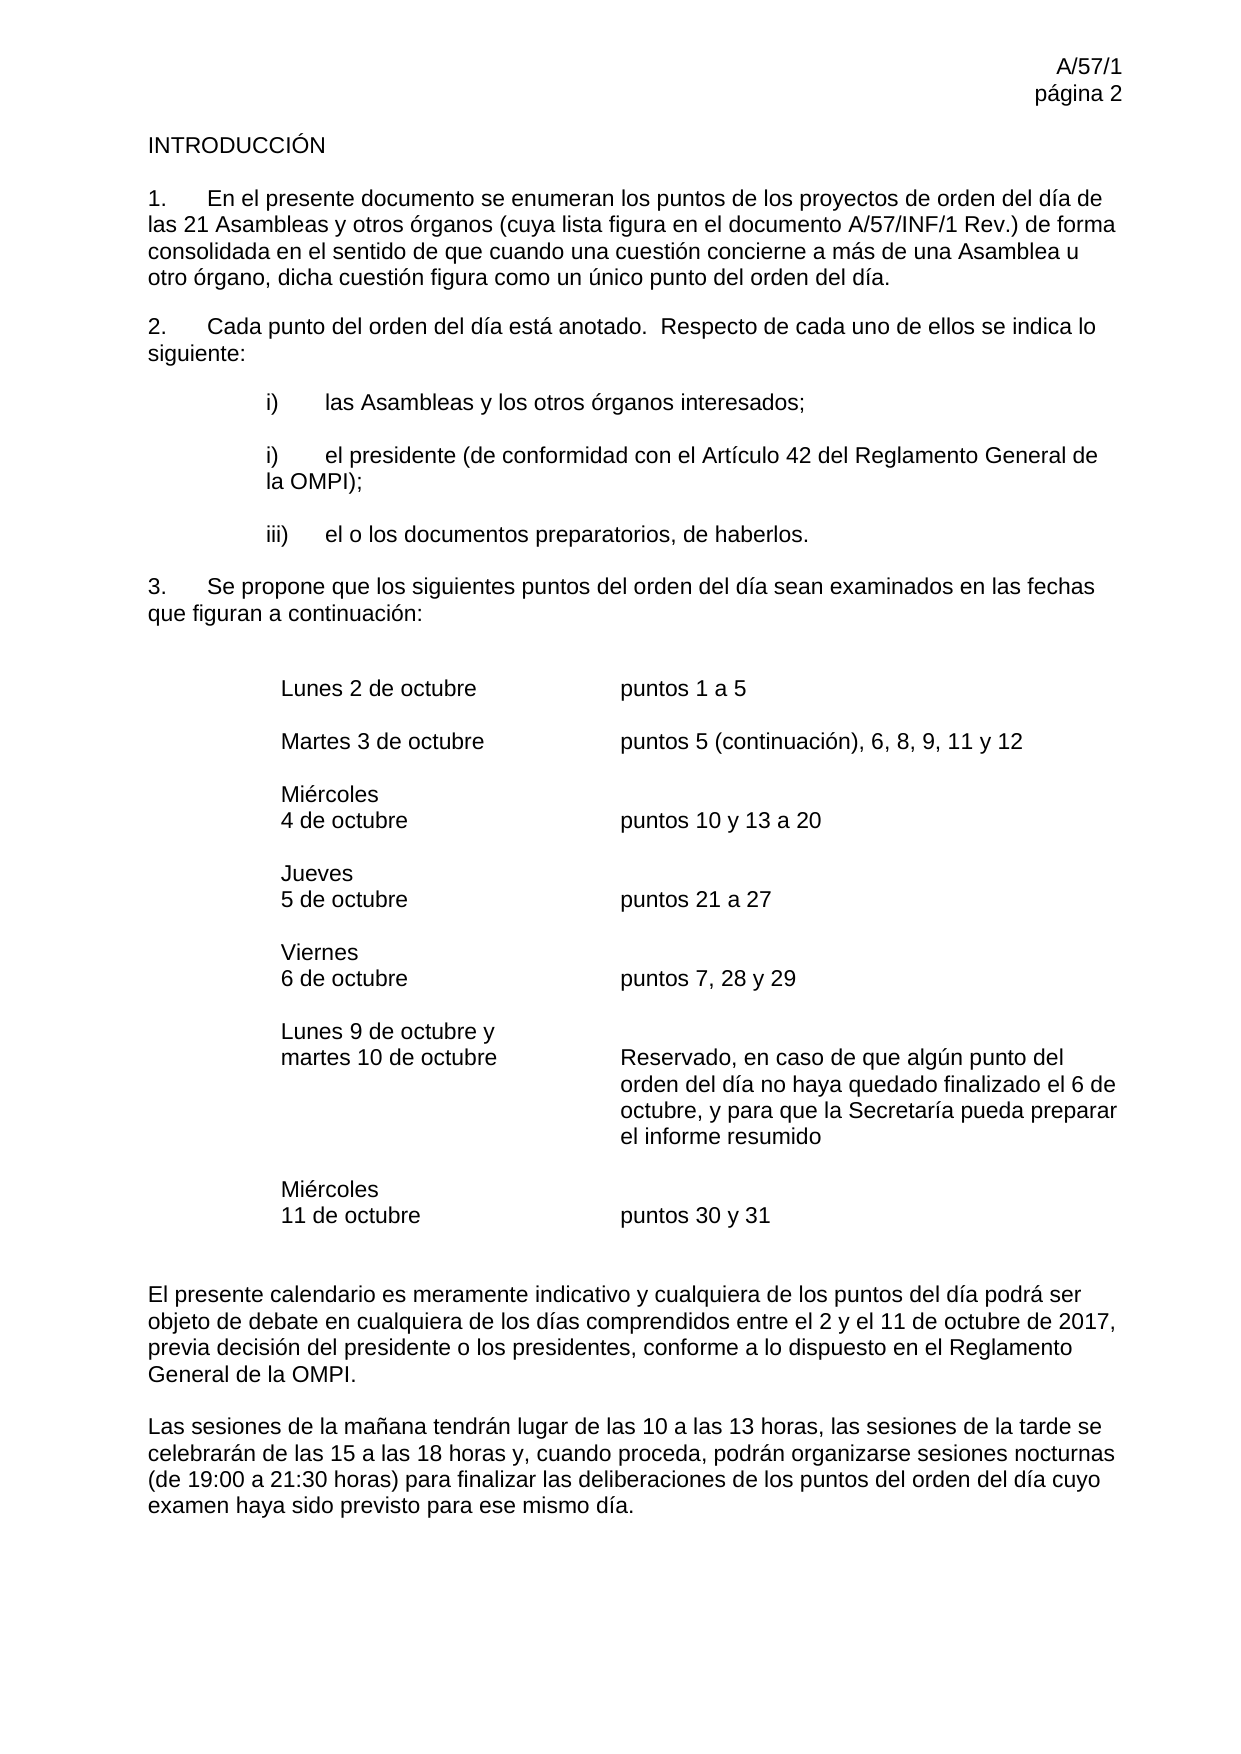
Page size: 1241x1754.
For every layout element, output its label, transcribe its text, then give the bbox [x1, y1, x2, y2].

text 6 de octubre puntos 7, 28 y 29 [148, 965, 1122, 992]
text Lunes 2 de octubre puntos 1 a 5 [148, 675, 1122, 702]
list el presidente (de conformidad con el Artículo 42 del Reglamento General de la OMPI); [266, 442, 1122, 494]
text Se propone que los siguientes puntos del orden del día sean examinados en las fechas que figuran a continuación: [148, 573, 1122, 626]
text El presente calendario es meramente indicativo y cualquiera de los puntos del día podrá ser objeto de debate en cualquiera de los días comprendidos entre el 2 y el 11 de octubre de 2017, previa decisión del presidente o los presidentes, conforme a lo dispuesto en el Reglamento General de la OMPI. [148, 1281, 1122, 1387]
text Martes 3 de octubre puntos 5 (continuación), 6, 8, 9, 11 y 12 [148, 728, 1122, 754]
text iii) el o los documentos preparatorios, de haberlos. [266, 521, 1122, 547]
text 4 de octubre puntos 10 y 13 a 20 [148, 807, 1122, 833]
text Las sesiones de la mañana tendrán lugar de las 10 a las 13 horas, las sesiones de la tarde se celebrarán de las 15 a las 18 horas y, cuando proceda, podrán organizarse sesiones nocturnas (de 19:00 a 21:30 horas) para finalizar las deliberaciones de los puntos del orden del día cuyo examen haya sido previsto para ese mismo día. [148, 1413, 1122, 1519]
text Cada punto del orden del día está anotado. Respecto de cada uno de ellos se indica lo siguiente: [148, 313, 1122, 366]
text martes 10 de octubre Reservado, en caso de que algún punto del orden del día no haya quedado finalizado el 6 de octubre, y para que la Secretaría pueda preparar el informe resumido [281, 1044, 1122, 1150]
text 11 de octubre puntos 30 y 31 [148, 1202, 1122, 1229]
list las Asambleas y los otros órganos interesados; [266, 389, 1122, 415]
text En el presente documento se enumeran los puntos de los proyectos de orden del día de las 21 Asambleas y otros órganos (cuya lista figura en el documento A/57/INF/1 Rev.) de forma consolidada en el sentido de que cuando una cuestión concierne a más de una Asamblea u otro órgano, dicha cuestión figura como un único punto del orden del día. [148, 185, 1122, 290]
text Viernes [148, 939, 1122, 965]
text Lunes 9 de octubre y [148, 1018, 1122, 1044]
text 5 de octubre puntos 21 a 27 [148, 886, 1122, 912]
text Miércoles [148, 781, 1122, 807]
text Jueves [148, 860, 1122, 886]
text INTRODUCCIÓN [148, 132, 1122, 158]
text Miércoles [148, 1176, 1122, 1202]
